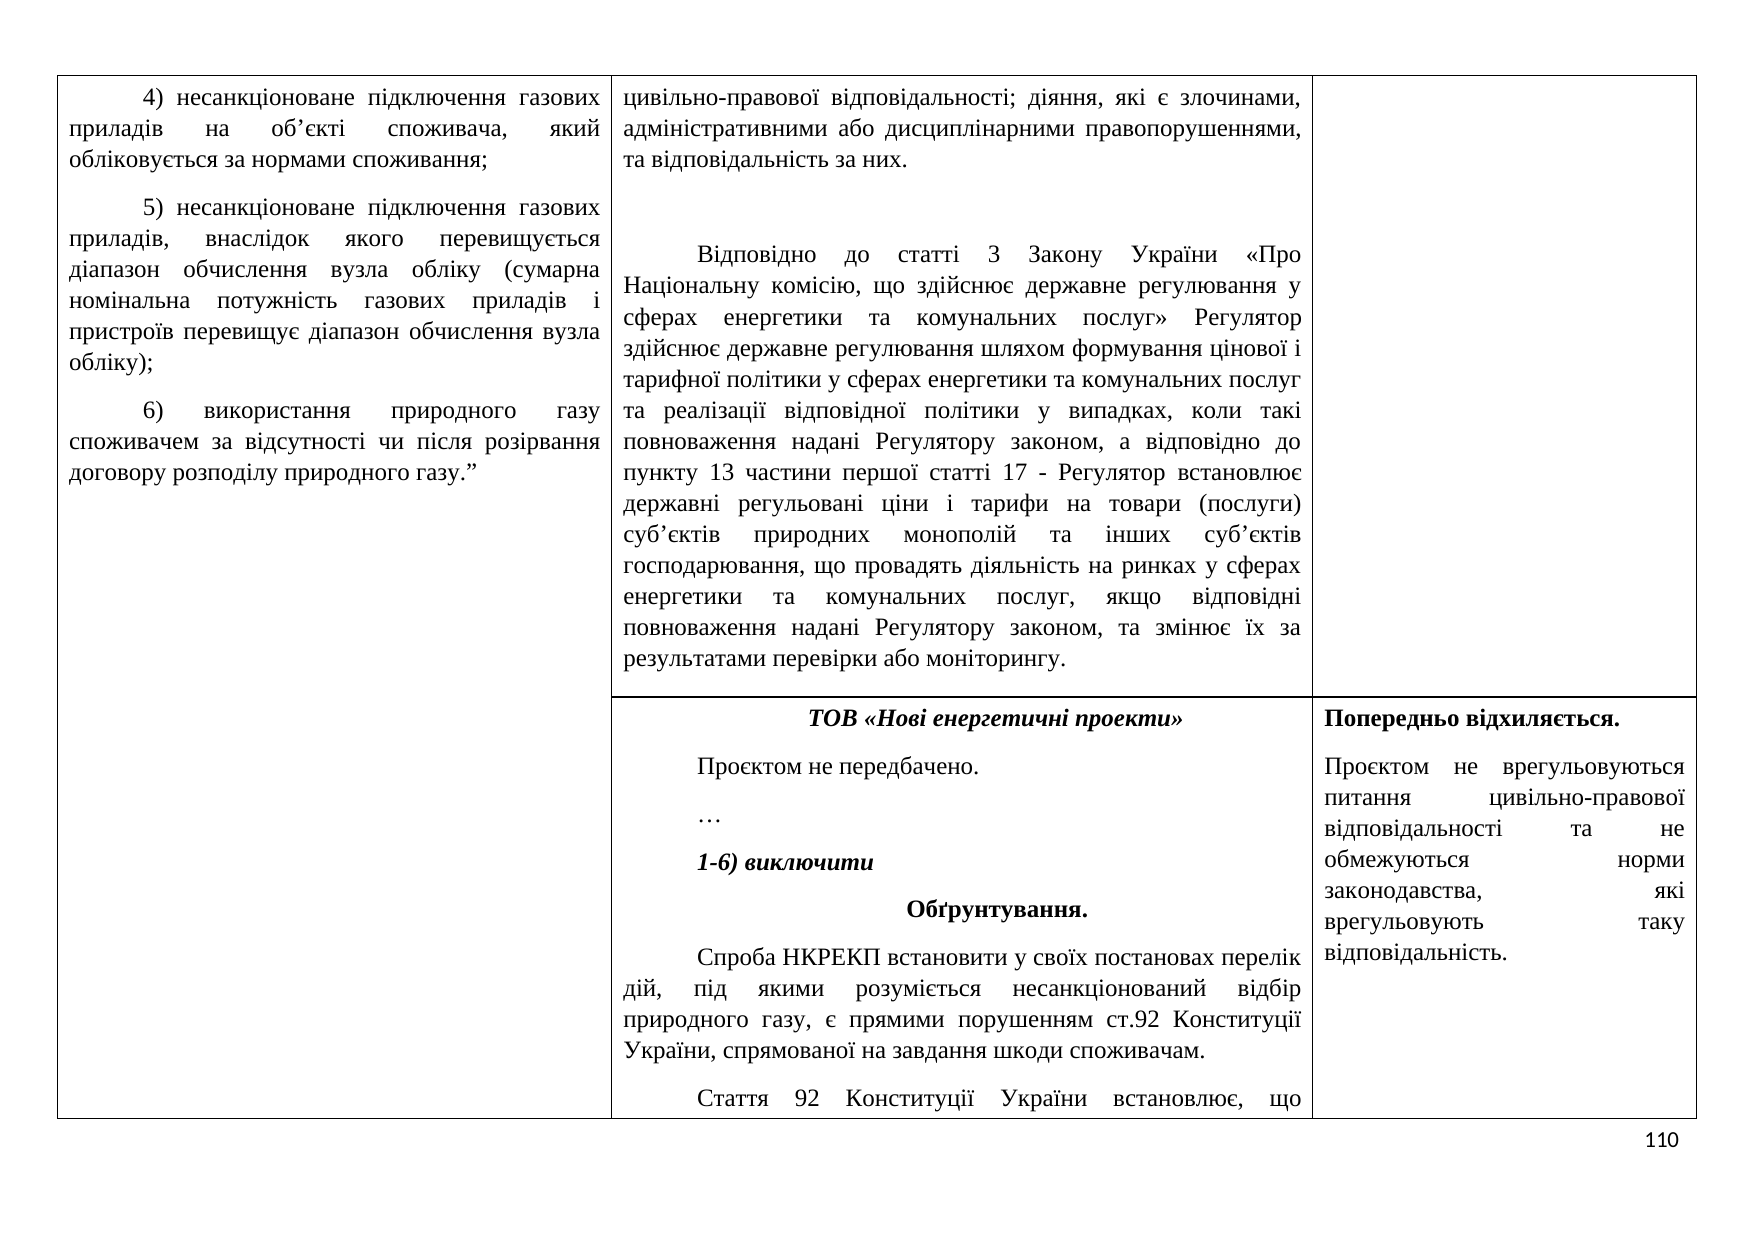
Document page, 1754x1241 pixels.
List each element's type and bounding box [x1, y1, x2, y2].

table_cell [612, 76, 1312, 696]
table_cell [1313, 698, 1696, 1117]
table_cell [1313, 76, 1696, 696]
table_cell [612, 698, 1312, 1117]
table_cell [58, 76, 611, 1117]
